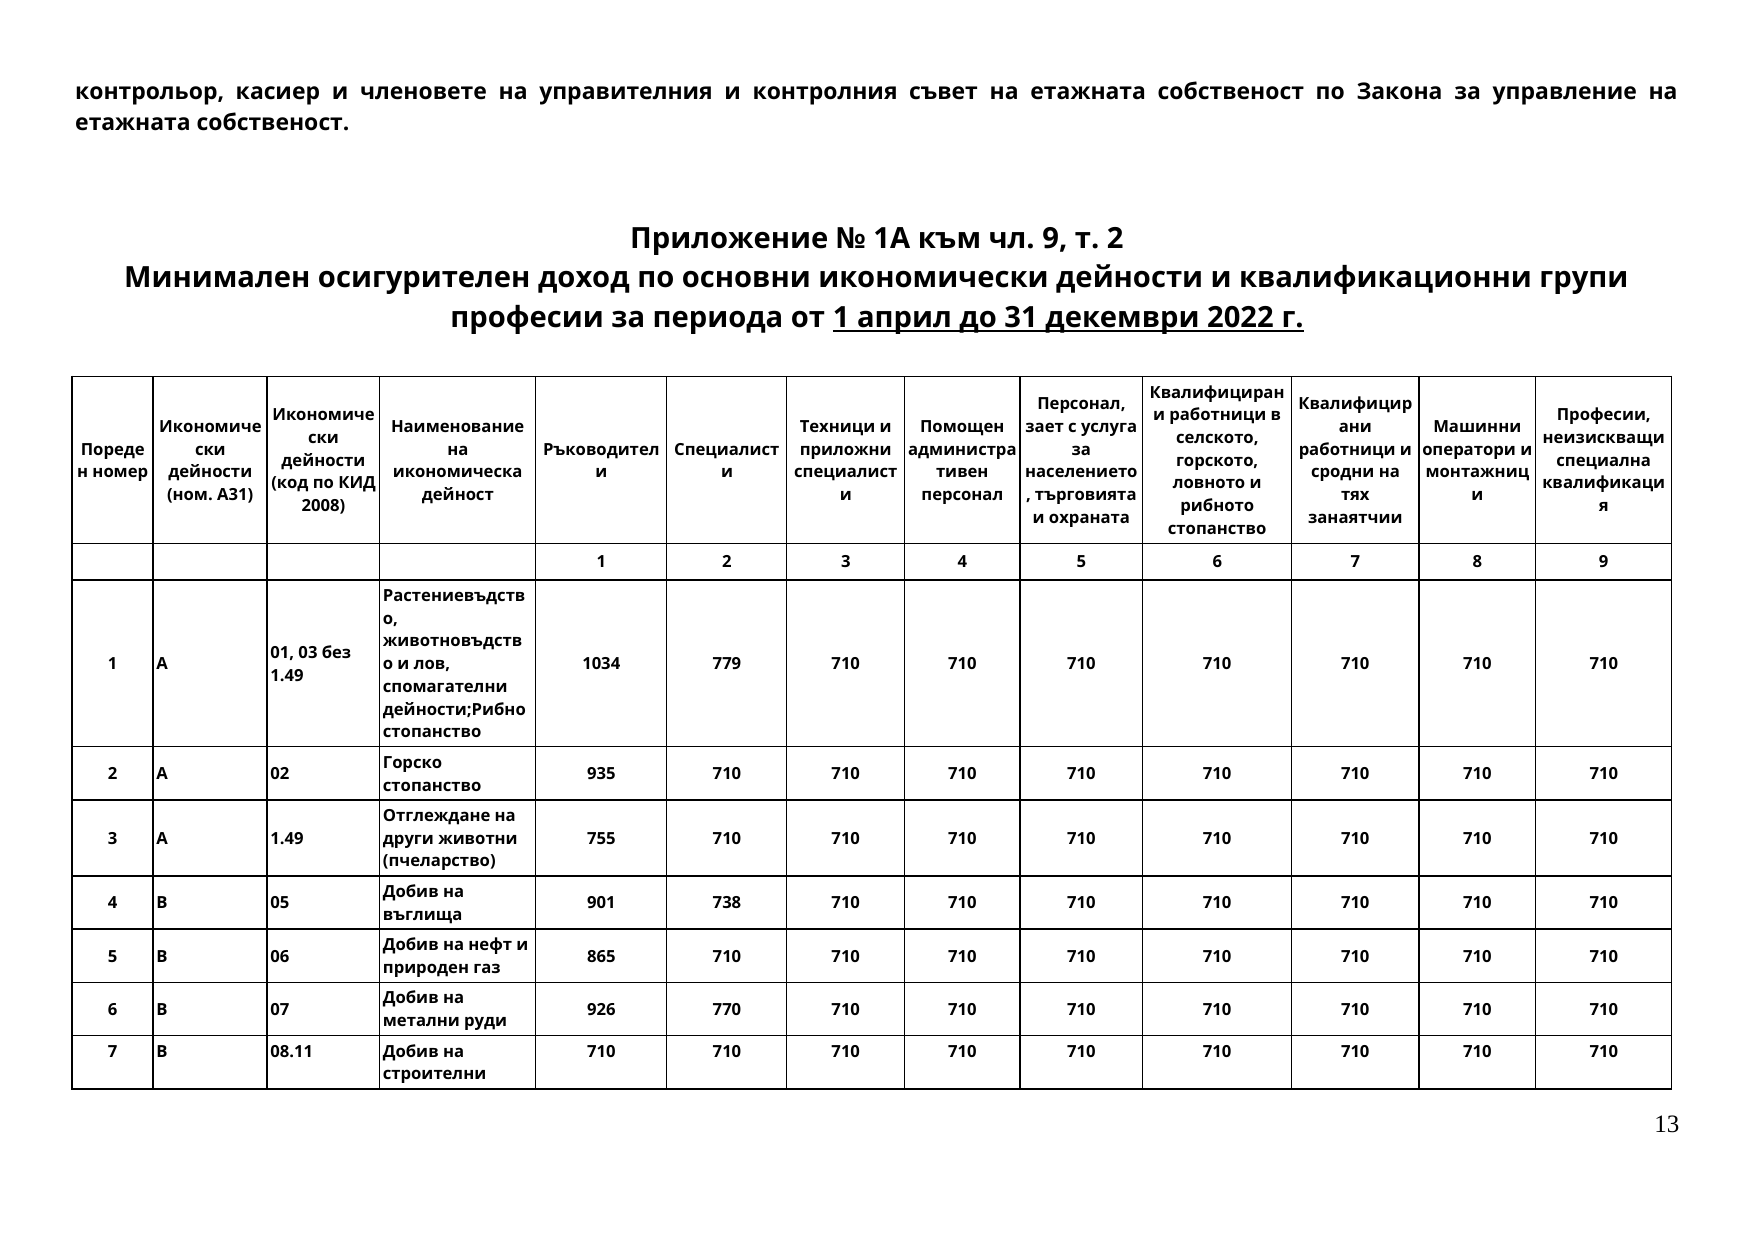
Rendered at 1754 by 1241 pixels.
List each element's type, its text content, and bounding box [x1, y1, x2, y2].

table_cell Растениевъдство, животновъдство и лов, спомагателни дейности;Рибно стопанство [380, 581, 535, 746]
table_header Професии, неизискващи специална квалификация [1536, 377, 1671, 542]
table_cell 8 [1420, 544, 1535, 579]
table_cell 710 [667, 1036, 786, 1088]
table_cell 710 [787, 801, 904, 875]
table_cell 710 [667, 747, 786, 799]
table_cell В [154, 983, 266, 1034]
table_cell 710 [1292, 801, 1418, 875]
table_cell 3 [73, 801, 152, 875]
table_cell [380, 544, 535, 579]
table_cell [154, 544, 266, 579]
table_cell Добив на метални руди [380, 983, 535, 1034]
table_cell 06 [268, 930, 379, 981]
table_cell 779 [667, 581, 786, 746]
table_cell 08.11 [268, 1036, 379, 1088]
table_cell 710 [1143, 801, 1291, 875]
table_cell 1 [536, 544, 666, 579]
table_cell 710 [905, 930, 1019, 981]
table_cell 710 [1536, 877, 1671, 928]
table_cell 5 [1021, 544, 1142, 579]
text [75, 75, 1679, 137]
table_cell 710 [787, 877, 904, 928]
table_cell В [154, 930, 266, 981]
table_cell 710 [787, 983, 904, 1034]
table_cell 710 [1292, 747, 1418, 799]
table_cell 710 [1292, 930, 1418, 981]
table_cell 710 [1420, 983, 1535, 1034]
table_header Квалифицирани работници и сродни на тях занаятчии [1292, 377, 1418, 542]
table_header Техници и приложни специалисти [787, 377, 904, 542]
table_cell А [154, 747, 266, 799]
table_cell 710 [1536, 747, 1671, 799]
table_cell 710 [905, 877, 1019, 928]
table_cell [73, 544, 152, 579]
table_header Машинни оператори и монтажници [1420, 377, 1535, 542]
table_cell 710 [1536, 930, 1671, 981]
table_cell 710 [1021, 801, 1142, 875]
table_cell 2 [667, 544, 786, 579]
table_header Персонал, зает с услуга за населението, търговията и охраната [1021, 377, 1142, 542]
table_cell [380, 1036, 535, 1088]
table_cell Добив на нефт и природен газ [380, 930, 535, 981]
table_cell 710 [905, 801, 1019, 875]
table_cell 6 [1143, 544, 1291, 579]
table_cell 01, 03 без 1.49 [268, 581, 379, 746]
table_cell 710 [787, 930, 904, 981]
table_cell 710 [1021, 747, 1142, 799]
table_cell 935 [536, 747, 666, 799]
table_cell 02 [268, 747, 379, 799]
table_cell 710 [1143, 877, 1291, 928]
table_cell 710 [787, 581, 904, 746]
text Минимален осигурителен доход по основни икономически дейности и квалификационни групи професии за периода от 1 април до 31 декември 2022 г. [75, 257, 1679, 336]
table_cell 710 [905, 983, 1019, 1034]
table_header Пореден номер [73, 377, 152, 542]
table_cell 738 [667, 877, 786, 928]
table_header Наименование на икономическа дейност [380, 377, 535, 542]
table_cell 710 [1292, 877, 1418, 928]
table_cell 710 [1420, 1036, 1535, 1088]
table_cell 710 [905, 747, 1019, 799]
table_cell Отглеждане на други животни (пчеларство) [380, 801, 535, 875]
table_cell 710 [1292, 1036, 1418, 1088]
table_header Ръководители [536, 377, 666, 542]
table_cell [268, 544, 379, 579]
table_cell 926 [536, 983, 666, 1034]
table_cell 710 [1292, 581, 1418, 746]
table_cell 710 [1021, 581, 1142, 746]
table_cell 710 [1420, 877, 1535, 928]
table_cell В [154, 1036, 266, 1088]
table_cell 1034 [536, 581, 666, 746]
table_cell 1 [73, 581, 152, 746]
table_cell 07 [268, 983, 379, 1034]
table_cell 7 [1292, 544, 1418, 579]
table_cell В [154, 877, 266, 928]
table_cell 710 [787, 1036, 904, 1088]
table_cell 710 [1143, 581, 1291, 746]
table_cell 710 [1021, 877, 1142, 928]
table_cell 3 [787, 544, 904, 579]
table_cell 710 [905, 581, 1019, 746]
table_cell 9 [1536, 544, 1671, 579]
table_cell А [154, 581, 266, 746]
table_cell 5 [73, 930, 152, 981]
table_cell 4 [905, 544, 1019, 579]
table_header Квалифицирани работници в селското, горското, ловното и рибното стопанство [1143, 377, 1291, 542]
table_cell 710 [1143, 1036, 1291, 1088]
table_cell 710 [787, 747, 904, 799]
table_cell А [154, 801, 266, 875]
table_header Икономически дейности (ном. А31) [154, 377, 266, 542]
table_cell 710 [1536, 1036, 1671, 1088]
table_header Специалисти [667, 377, 786, 542]
table_cell 7 [73, 1036, 152, 1088]
table_cell 710 [1420, 801, 1535, 875]
table_cell 710 [1536, 801, 1671, 875]
table_cell 4 [73, 877, 152, 928]
table_cell 2 [73, 747, 152, 799]
table_header Помощен административен персонал [905, 377, 1019, 542]
table_cell 710 [1536, 983, 1671, 1034]
table_cell 6 [73, 983, 152, 1034]
text Приложение № 1А към чл. 9, т. 2 [75, 217, 1679, 257]
table_cell 1.49 [268, 801, 379, 875]
table_cell 05 [268, 877, 379, 928]
table_cell Горско стопанство [380, 747, 535, 799]
table_cell 710 [1292, 983, 1418, 1034]
table_cell 710 [667, 930, 786, 981]
table_cell 710 [1021, 983, 1142, 1034]
table_cell 710 [1021, 930, 1142, 981]
table_cell 710 [536, 1036, 666, 1088]
table_cell 710 [1536, 581, 1671, 746]
table_cell 710 [1420, 581, 1535, 746]
table_cell 710 [667, 801, 786, 875]
table_cell 755 [536, 801, 666, 875]
table_cell 710 [1143, 747, 1291, 799]
table_header Икономически дейности (код по КИД 2008) [268, 377, 379, 542]
table_cell Добив на въглища [380, 877, 535, 928]
table_cell 710 [905, 1036, 1019, 1088]
table_cell 710 [1143, 930, 1291, 981]
table_cell 710 [1420, 930, 1535, 981]
table_cell 710 [1021, 1036, 1142, 1088]
table_cell 710 [1420, 747, 1535, 799]
table_cell 770 [667, 983, 786, 1034]
table_cell 710 [1143, 983, 1291, 1034]
table_cell 865 [536, 930, 666, 981]
table_cell 901 [536, 877, 666, 928]
